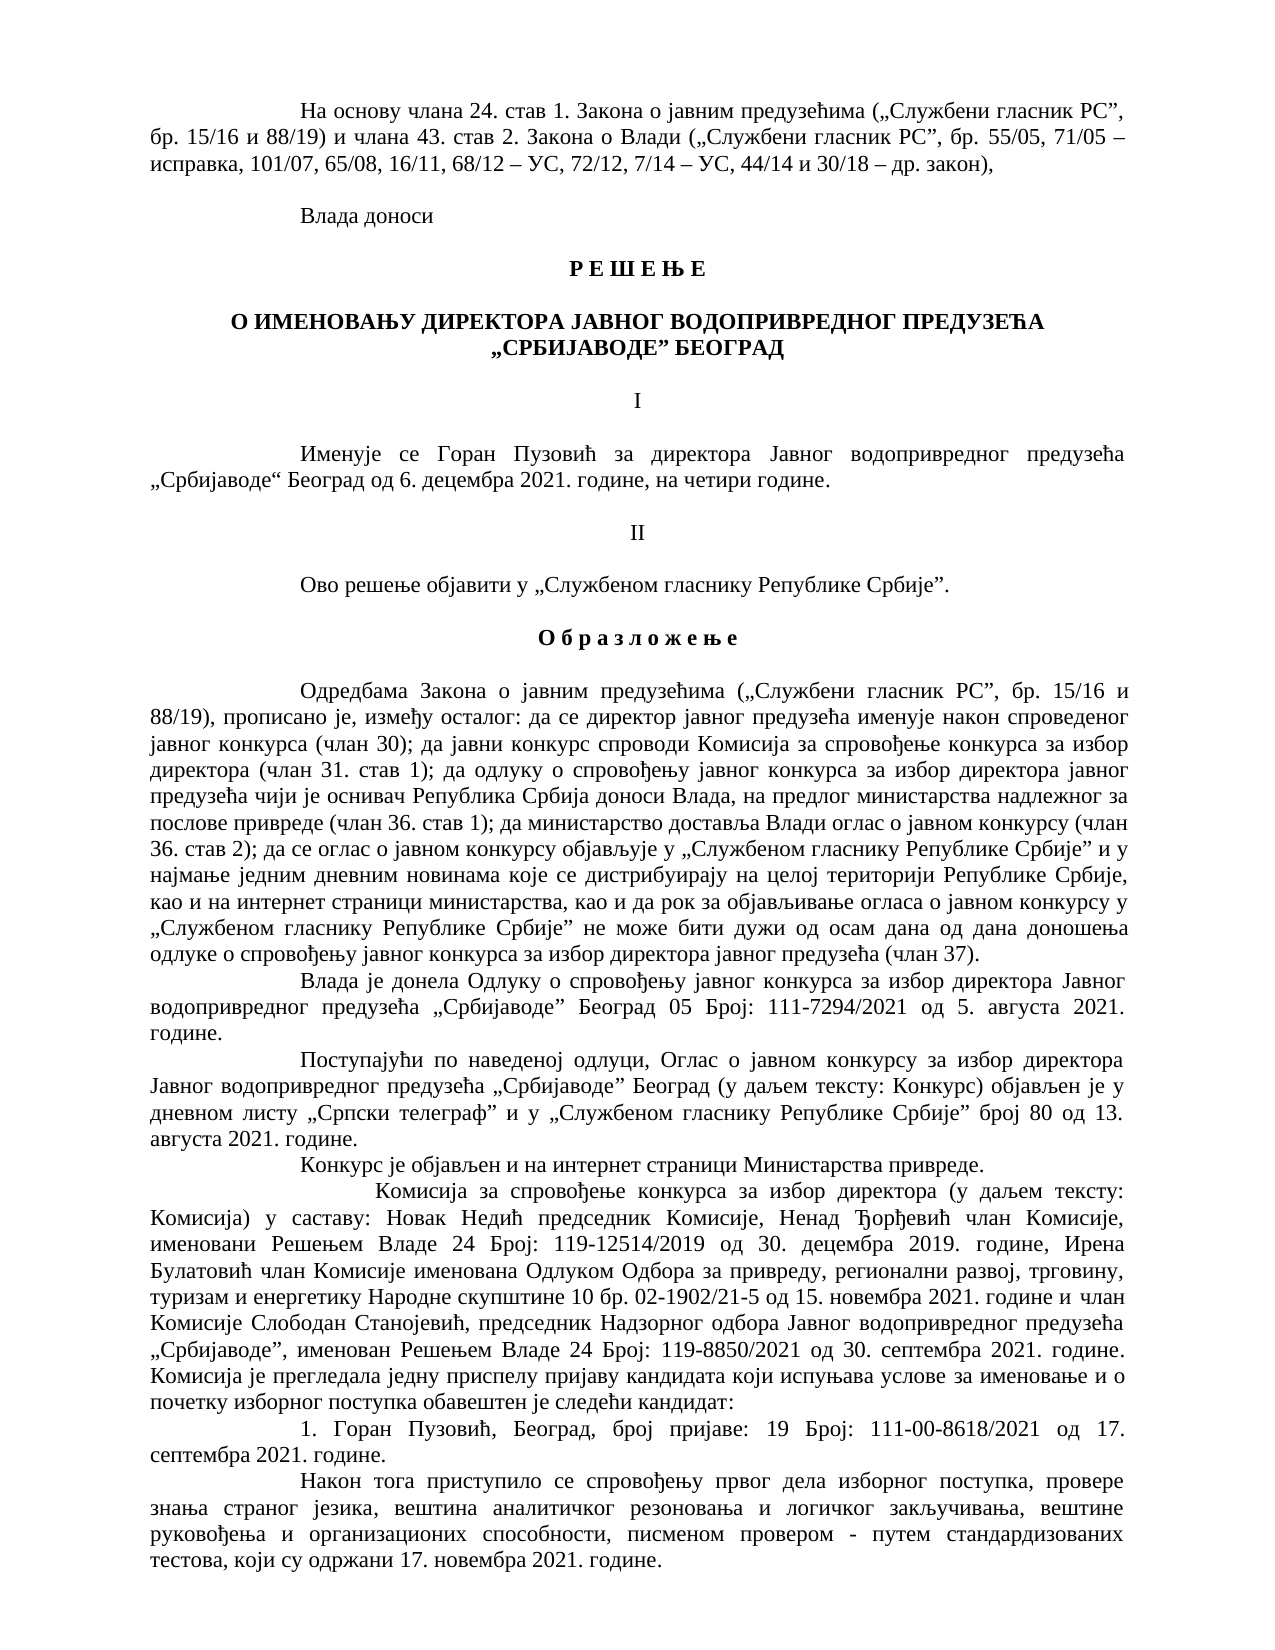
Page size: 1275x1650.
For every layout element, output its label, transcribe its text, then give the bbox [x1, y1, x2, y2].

text Р Е Ш Е Њ Е [150, 255, 1125, 282]
text О ИМЕНОВАЊУ ДИРЕКТОРА ЈАВНОГ ВОДОПРИВРЕДНОГ ПРЕДУЗЕЋА [150, 308, 1124, 334]
text Ово решење објавити у „Службеном гласнику Републике Србије”. [150, 571, 1125, 598]
text На основу члана 24. став 1. Закона о јавним предузећима („Службени гласник РС”, бр. 15/16 и 88/19) и члана 43. став 2. Закона о Влади („Службени гласник РС”, бр. 55/05, 71/05 – исправка, 101/07, 65/08, 16/11, 68/12 – УС, 72/12, 7/14 – УС, 44/14 и 30/18 – др. закон), [150, 97, 1125, 176]
text О б р а з л о ж е њ е [150, 624, 1125, 651]
text Поступајући по наведеној одлуци, Оглас о јавном конкурсу за избор директора Јавног водопривредног предузећа „Србијаводе” Београд (у даљем тексту: Конкурс) објављен је у дневном листу „Српски телеграф” и у „Службеном гласнику Републике Србије” број 80 од 13. августа 2021. године. [150, 1046, 1125, 1151]
text Након тога приступило се спровођењу првог дела изборног поступка, провере знања страног језика, вештина аналитичког резоновања и логичког закључивања, вештине руковођења и организационих способности, писменом провером - путем стандардизованих тестова, који су одржани 17. новембра 2021. године. [150, 1467, 1125, 1573]
text Влада је донела Одлуку о спровођењу јавног конкурса за избор директора Јавног водопривредног предузећа „Србијаводе” Београд 05 Број: 111-7294/2021 од 5. августа 2021. године. [150, 967, 1125, 1046]
text Одредбама Закона о јавним предузећима („Службени гласник РС”, бр. 15/16 и 88/19), прописано је, између осталог: да се директор јавног предузећа именује након спроведеног јавног конкурса (члан 30); да јавни конкурс спроводи Комисија за спровођење конкурса за избор директора (члан 31. став 1); да одлуку о спровођењу јавног конкурса за избор директора јавног предузећа чији је оснивач Република Србија доноси Влада, на предлог министарства надлежног за послове привреде (члан 36. став 1); да министарство доставља Влади оглас о јавном конкурсу (члан 36. став 2); да се оглас о јавном конкурсу објављује у „Службеном гласнику Републике Србијеˮ и у најмање једним дневним новинама које се дистрибуирају на целој територији Републике Србије, као и на интернет страници министарства, као и да рок за објављивање огласа о јавном конкурсу у „Службеном гласнику Републике Србијеˮ не може бити дужи од осам дана од дана доношења одлуке о спровођењу јавног конкурса за избор директора јавног предузећа (члан 37). [150, 677, 1130, 967]
text Конкурс је објављен и на интернет страници Министарства привреде. Комисија за спровођење конкурса за избор директора (у даљем тексту: Комисија) у саставу: Новак Недић председник Комисије, Ненад Ђорђевић члан Комисије, именовани Решењем Владе 24 Број: 119-12514/2019 од 30. децембра 2019. године, Ирена Булатовић члан Комисије именована Одлуком Одбора за привреду, регионални развој, трговину, туризам и енергетику Народне скупштине 10 бр. 02-1902/21-5 од 15. новембра 2021. године и члан Комисије Слободан Станојевић, председник Надзорног одбора Јавног водопривредног предузећа „Србијаводе”, именован Решењем Владе 24 Број: 119-8850/2021 од 30. септембра 2021. године. Комисија је прегледала једну приспелу пријаву кандидата који испуњава услове за именовање и о почетку изборног поступка обавештен је следећи кандидат: [150, 1151, 1125, 1415]
text 1. Горан Пузовић, Београд, број пријаве: 19 Број: 111-00-8618/2021 од 17. септембра 2021. године. [150, 1415, 1125, 1467]
text II [150, 519, 1125, 545]
text Влада доноси [150, 202, 1125, 229]
text „СРБИЈАВОДЕ” БЕОГРАД [150, 334, 1124, 361]
text I [150, 387, 1125, 413]
text Именује се Горан Пузовић за директора Јавног водопривредног предузећа „Србијаводе“ Београд од 6. децембра 2021. године, на четири године. [150, 440, 1125, 492]
